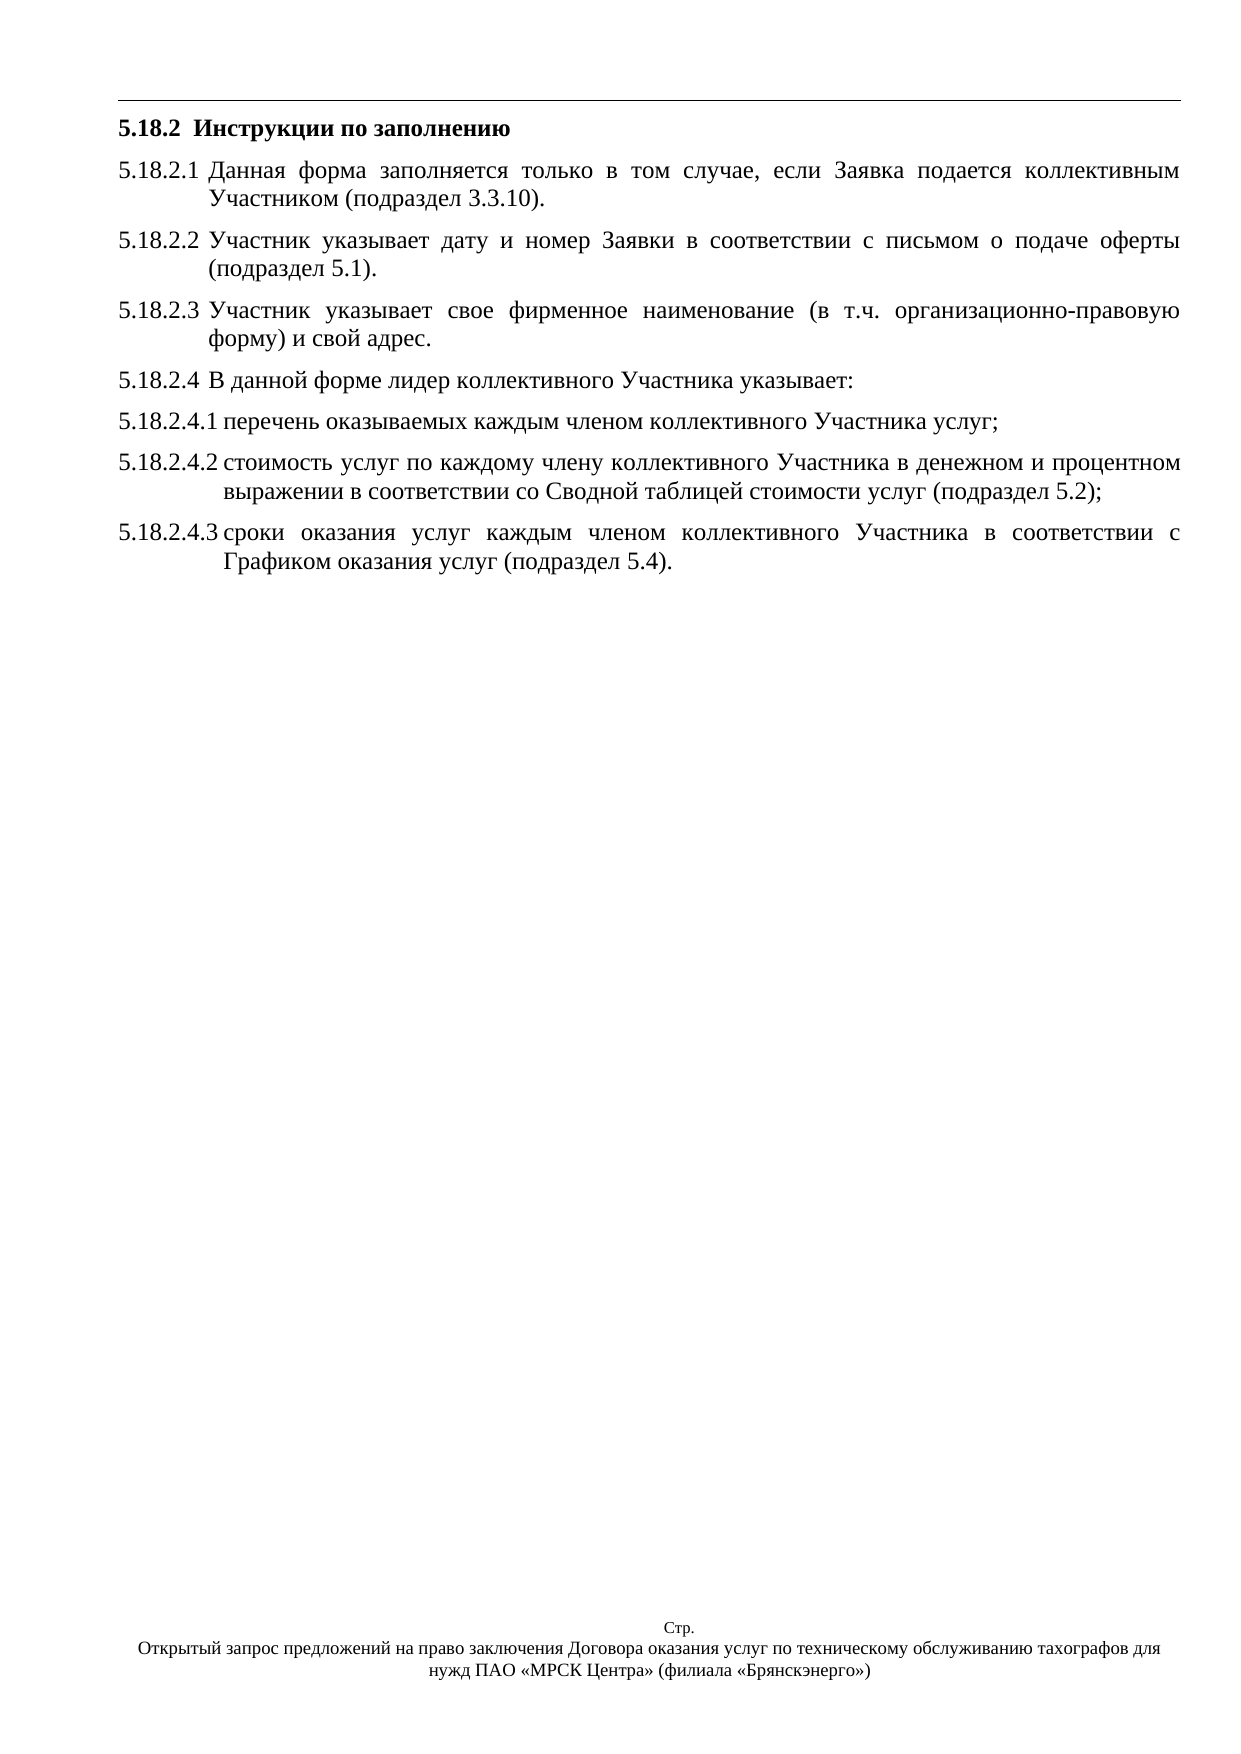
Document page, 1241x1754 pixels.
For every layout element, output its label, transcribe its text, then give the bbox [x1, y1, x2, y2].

list Данная форма заполняется только в том случае, если Заявка подается коллективным Участником (подраздел 3.3.10). [118, 155, 1181, 212]
list сроки оказания услуг каждым членом коллективного Участника в соответствии с Графиком оказания услуг (подраздел 5.4). [118, 517, 1181, 575]
subtitle Инструкции по заполнению [118, 113, 1181, 142]
list стоимость услуг по каждому члену коллективного Участника в денежном и процентном выражении в соответствии со Сводной таблицей стоимости услуг (подраздел 5.2); [118, 447, 1181, 505]
list перечень оказываемых каждым членом коллективного Участника услуг; [118, 406, 1181, 435]
list В данной форме лидер коллективного Участника указывает: [118, 365, 1181, 393]
list Участник указывает дату и номер Заявки в соответствии с письмом о подаче оферты (подраздел 5.1). [118, 225, 1181, 282]
list Участник указывает свое фирменное наименование (в т.ч. организационно-правовую форму) и свой адрес. [118, 295, 1181, 352]
